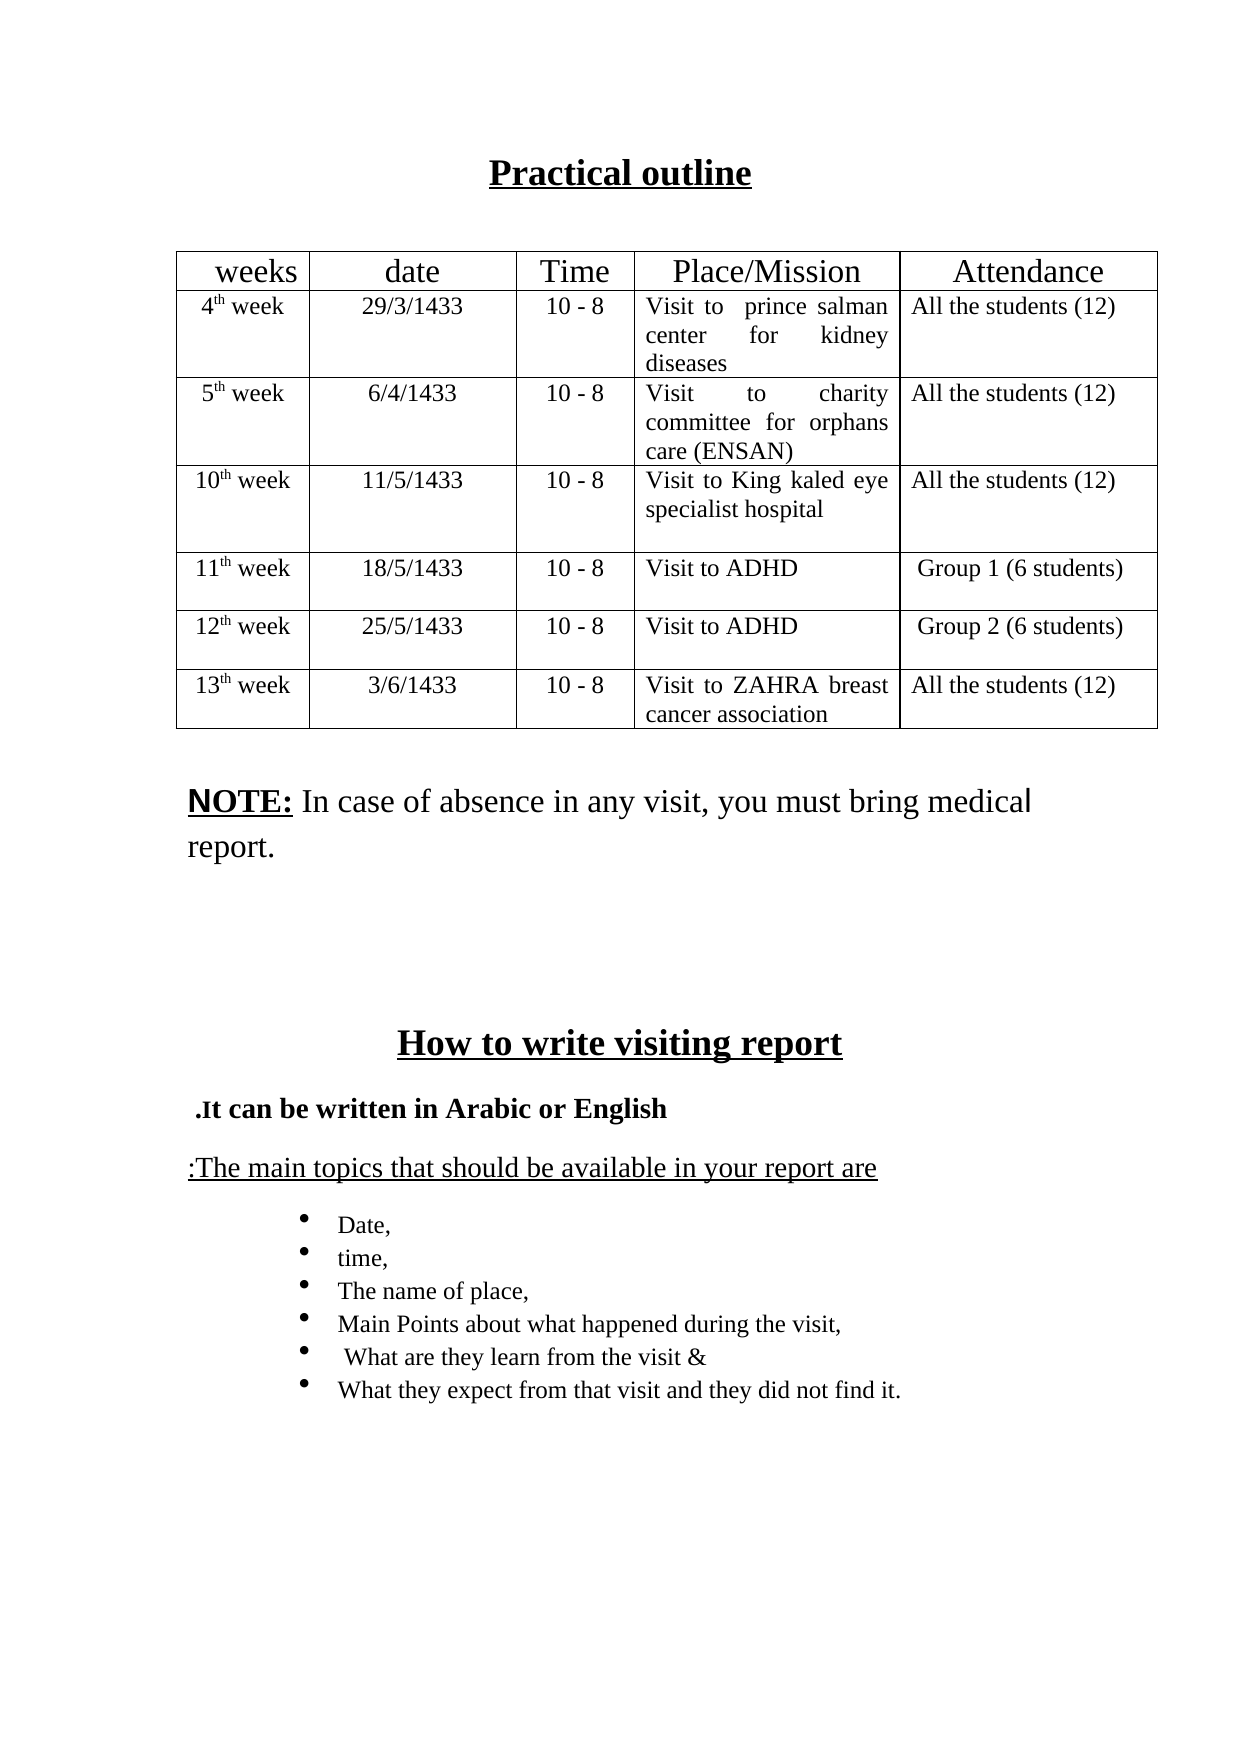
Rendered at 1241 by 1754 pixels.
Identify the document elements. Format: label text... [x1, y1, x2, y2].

table_cell All the students (12) [901, 466, 1157, 552]
table_cell Visit to ADHD [635, 611, 899, 669]
table_cell 8 - 10 [517, 378, 634, 464]
table_cell All the students (12) [901, 291, 1157, 377]
table_cell 6/4/1433 [310, 378, 516, 464]
table_cell 5th week [177, 378, 309, 464]
list Date, [300, 1210, 1053, 1238]
table_cell 10th week [177, 466, 309, 552]
list time, [300, 1243, 1053, 1271]
table_cell 29/3/1433 [310, 291, 516, 377]
table_cell Visit to charity committee for orphans care (ENSAN) [635, 378, 899, 464]
table_cell All the students (12) [901, 378, 1157, 464]
list The name of place, [300, 1276, 1053, 1304]
table_cell 18/5/1433 [310, 553, 516, 610]
list What they expect from that visit and they did not find it. [300, 1375, 1053, 1403]
table_cell All the students (12) [901, 670, 1157, 727]
table_cell Visit to prince salman center for kidney diseases [635, 291, 899, 377]
table_cell Group 2 (6 students) [901, 611, 1157, 669]
table_header weeks [177, 252, 309, 290]
list What are they learn from the visit & [300, 1342, 1053, 1371]
text How to write visiting report [187, 1021, 1053, 1064]
table_cell Visit to ADHD [635, 553, 899, 610]
text Practical outline [187, 150, 1053, 193]
list Main Points about what happened during the visit, [300, 1309, 1053, 1337]
table_cell Visit to ZAHRA breast cancer association [635, 670, 899, 727]
table_cell 11/5/1433 [310, 466, 516, 552]
text The main topics that should be available in your report are: [187, 1150, 1053, 1184]
table_cell 4th week [177, 291, 309, 377]
table_cell Visit to King kaled eye specialist hospital [635, 466, 899, 552]
table_cell 8 - 10 [517, 466, 634, 552]
table_cell 8 - 10 [517, 611, 634, 669]
table_cell 8 - 10 [517, 553, 634, 610]
table_cell 8 - 10 [517, 670, 634, 727]
table_cell 12th week [177, 611, 309, 669]
table_header Time [517, 252, 634, 290]
table_cell 8 - 10 [517, 291, 634, 377]
table_cell 25/5/1433 [310, 611, 516, 669]
text NOTE: In case of absence in any visit, you must bring medical report. [187, 782, 1053, 864]
table_cell 11th week [177, 553, 309, 610]
table_header Attendance [901, 252, 1157, 290]
table_header date [310, 252, 516, 290]
table_cell Group 1 (6 students) [901, 553, 1157, 610]
table_header Place/Mission [635, 252, 899, 290]
text It can be written in Arabic or English. [187, 1091, 1053, 1124]
table_cell 13th week [177, 670, 309, 727]
table_cell 3/6/1433 [310, 670, 516, 727]
